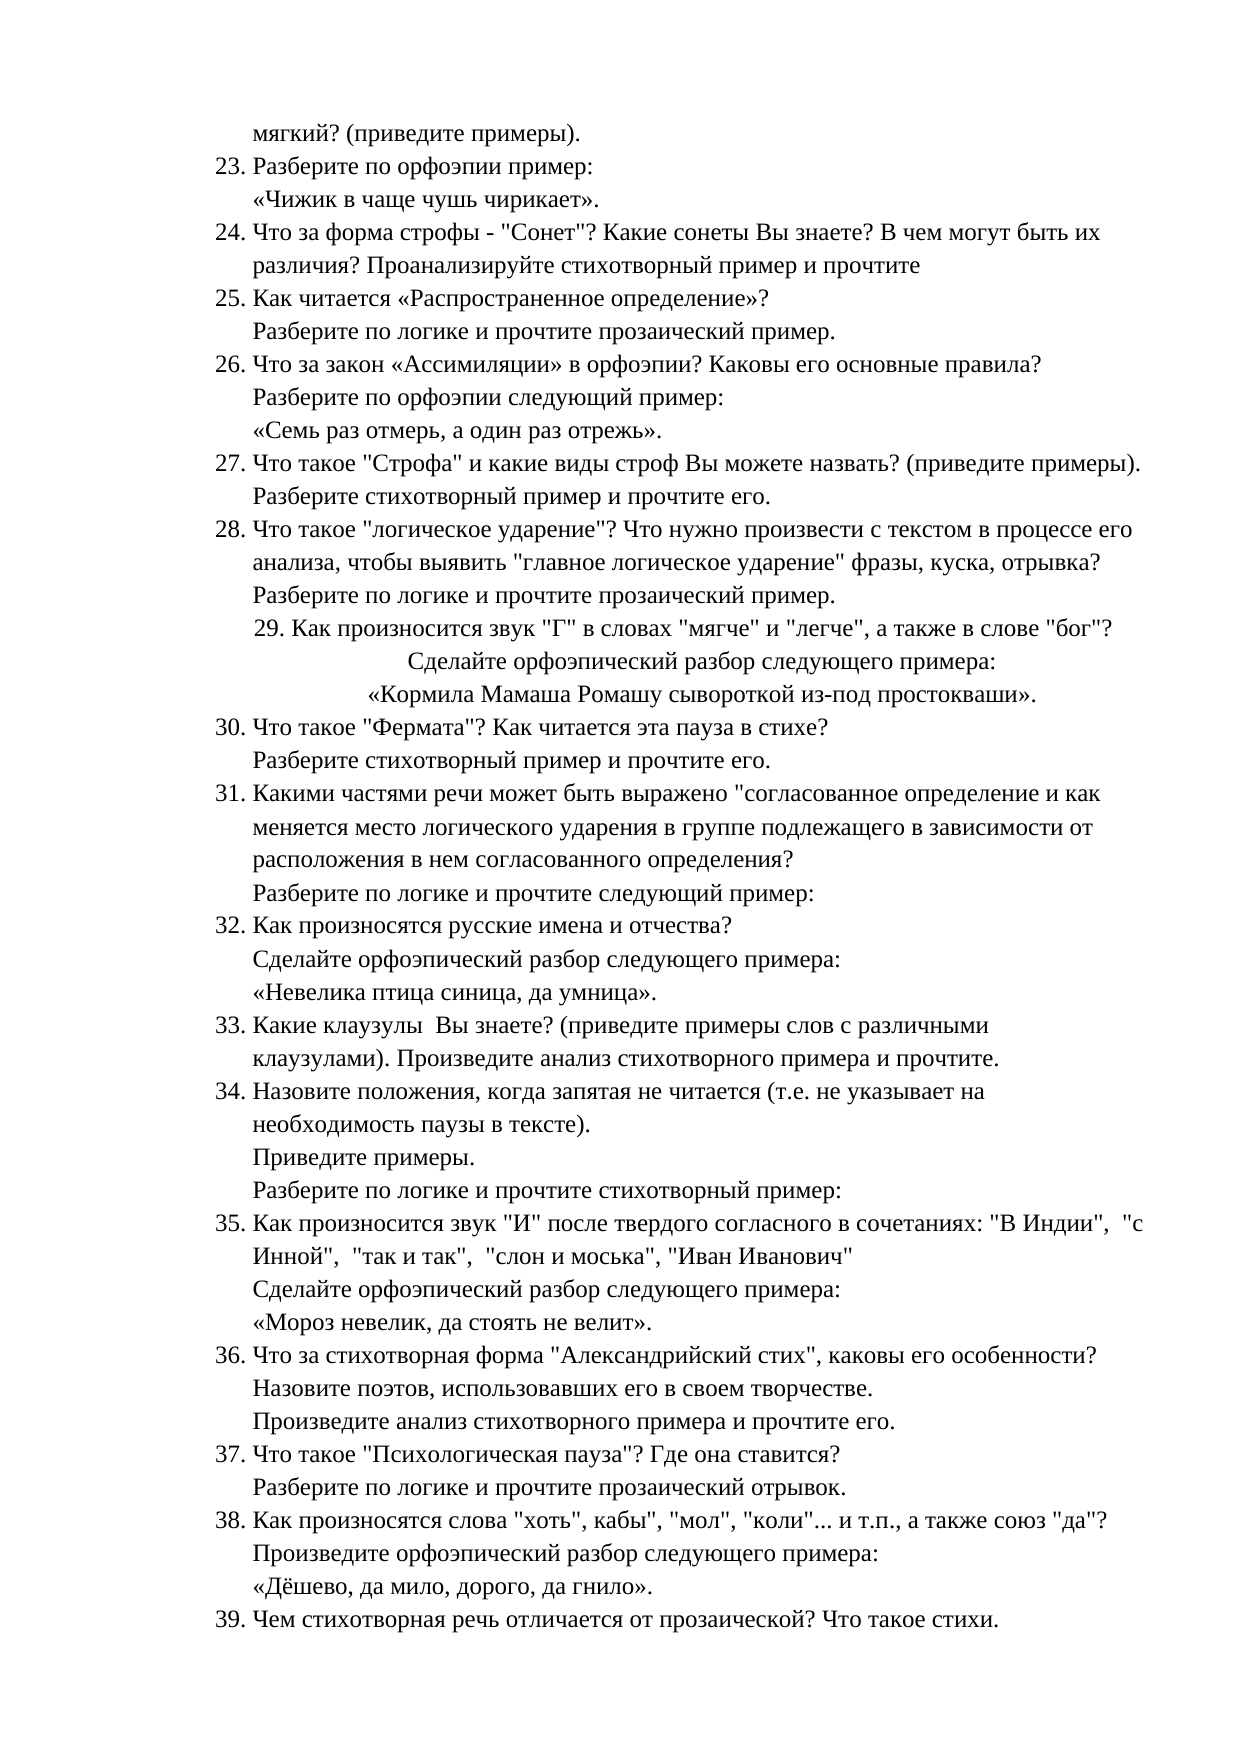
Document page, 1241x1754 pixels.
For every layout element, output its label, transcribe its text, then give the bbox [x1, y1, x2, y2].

list Что такое "логическое ударение"? Что нужно произвести с текстом в процессе его анализа, чтобы выявить "главное логическое ударение" фразы, куска, отрывка? Разберите по логике и прочтите прозаический пример. [215, 514, 1152, 609]
list Какие клаузулы Вы знаете? (приведите примеры слов с различными клаузулами). Произведите анализ стихотворного примера и прочтите. [215, 1010, 1152, 1071]
list Назовите положения, когда запятая не читается (т.е. не указывает на необходимость паузы в тексте). Приведите примеры. Разберите по логике и прочтите стихотворный пример: [215, 1076, 1152, 1203]
list Как читается «Распространенное определение»? Разберите по логике и прочтите прозаический пример. [215, 283, 1152, 345]
list Как произносятся русские имена и отчества? Сделайте орфоэпический разбор следующего примера: «Невелика птица синица, да умница». [215, 911, 1152, 1005]
list Что за стихотворная форма "Александрийский стих", каковы его особенности? Назовите поэтов, использовавших его в своем творчестве. Произведите анализ стихотворного примера и прочтите его. [215, 1340, 1152, 1435]
list Как произносится звук "И" после твердого согласного в сочетаниях: "В Индии", "с Инной", "так и так", "слон и моська", "Иван Иванович" Сделайте орфоэпический разбор следующего примера: «Мороз невелик, да стоять не велит». [215, 1208, 1152, 1336]
list Что за закон «Ассимиляции» в орфоэпии? Каковы его основные правила? Разберите по орфоэпии следующий пример: «Семь раз отмерь, а один раз отрежь». [215, 349, 1152, 444]
list Что такое "Фермата"? Как читается эта пауза в стихе? Разберите стихотворный пример и прочтите его. [215, 712, 1152, 774]
list Как произносятся слова "хоть", кабы", "мол", "коли"... и т.п., а также союз "да"? Произведите орфоэпический разбор следующего примера: «Дёшево, да мило, дорого, да гнило». [215, 1505, 1152, 1600]
list Разберите по орфоэпии пример: «Чижик в чаще чушь чирикает». [215, 151, 1152, 213]
list Что такое "Строфа" и какие виды строф Вы можете назвать? (приведите примеры). Разберите стихотворный пример и прочтите его. [215, 448, 1152, 510]
list Как произносится звук "Г" в словах "мягче" и "легче", а также в слове "бог"? Сделайте орфоэпический разбор следующего примера: «Кормила Мамаша Ромашу сывороткой из-под простокваши». [215, 613, 1152, 708]
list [215, 1604, 1152, 1633]
list Какими частями речи может быть выражено "согласованное определение и как меняется место логического ударения в группе подлежащего в зависимости от расположения в нем согласованного определения? Разберите по логике и прочтите следующий пример: [215, 778, 1152, 906]
list Что такое "Психологическая пауза"? Где она ставится? Разберите по логике и прочтите прозаический отрывок. [215, 1439, 1152, 1501]
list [215, 118, 1152, 147]
list Что за форма строфы - "Сонет"? Какие сонеты Вы знаете? В чем могут быть их различия? Проанализируйте стихотворный пример и прочтите [215, 217, 1152, 279]
